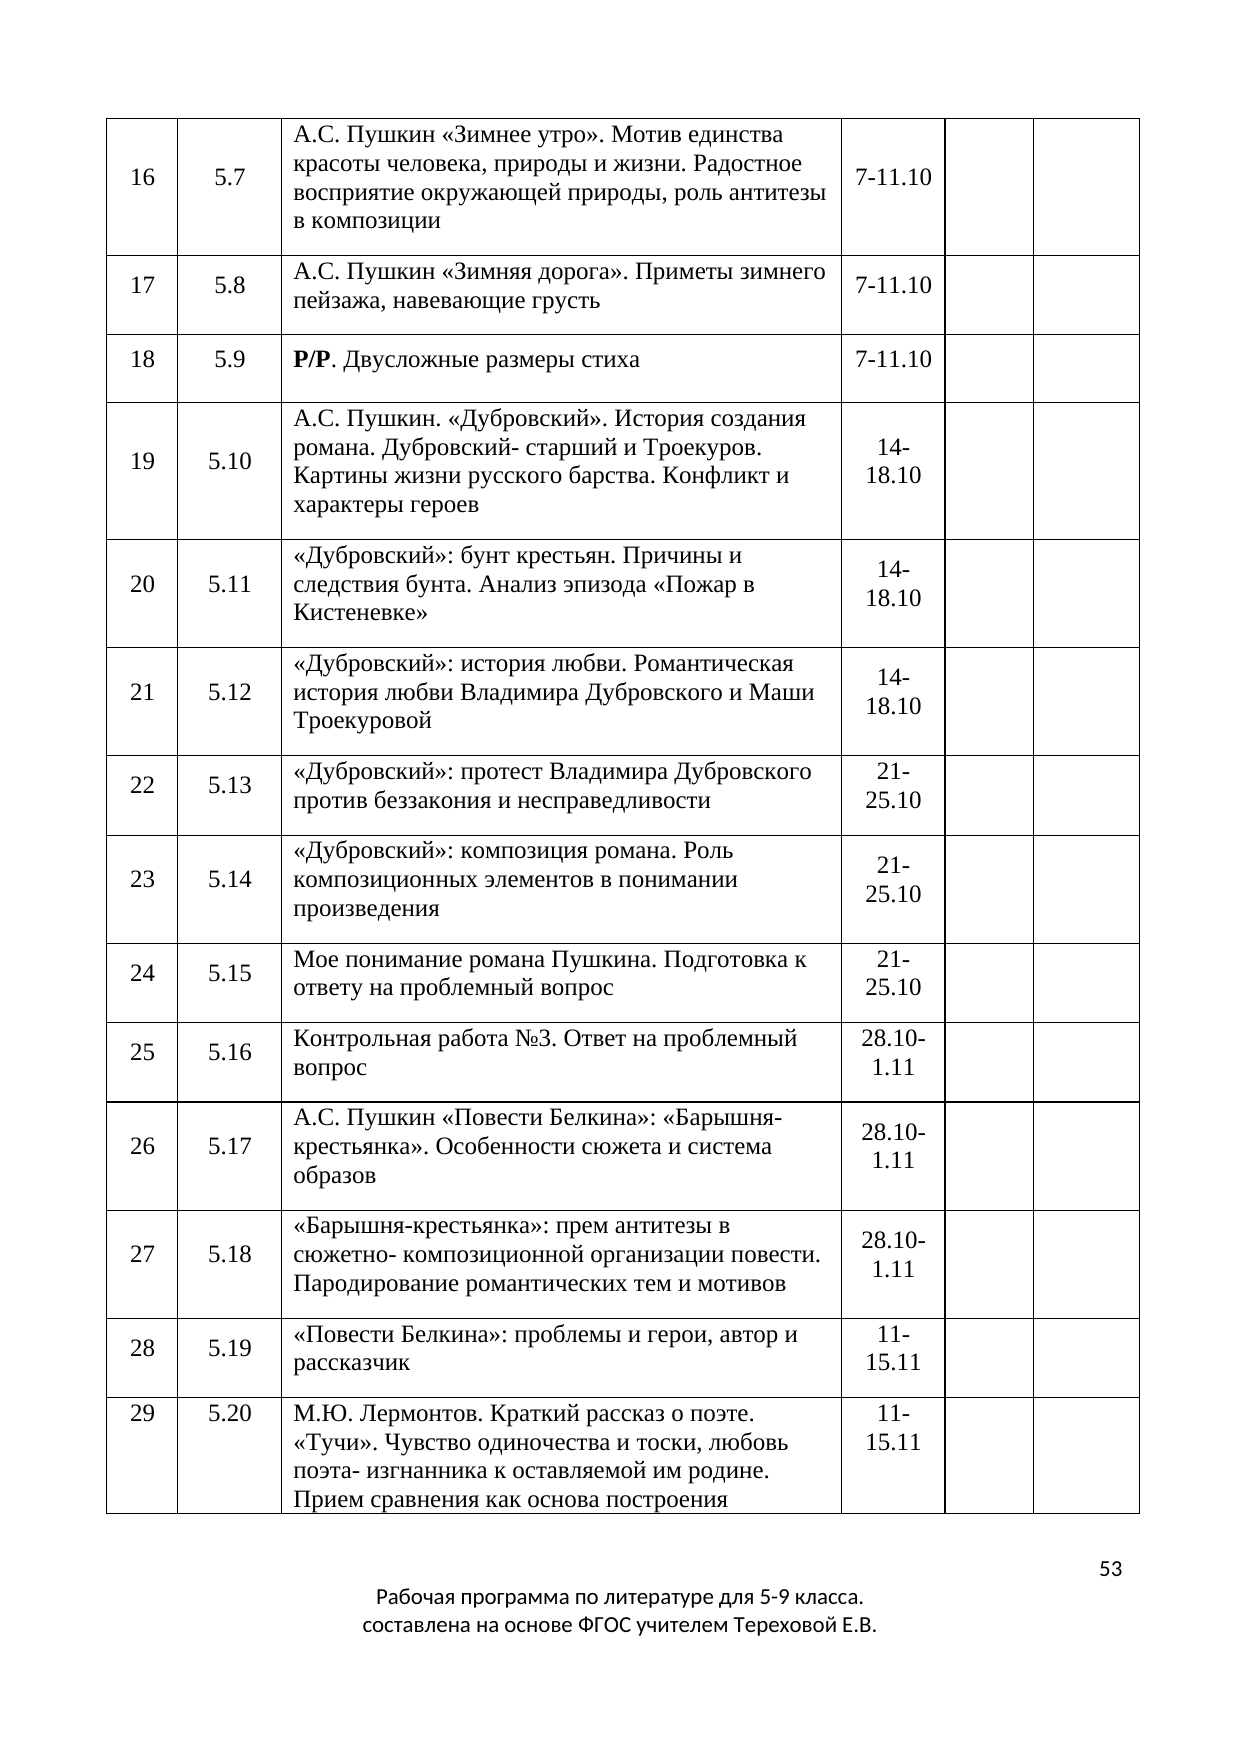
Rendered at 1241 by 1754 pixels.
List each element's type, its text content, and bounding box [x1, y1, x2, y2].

table_cell [946, 540, 1033, 647]
table_cell 5.9 [178, 335, 281, 402]
table_cell [1034, 1211, 1139, 1318]
table_cell [1034, 1319, 1139, 1397]
table_cell 21 [107, 648, 177, 755]
table_cell А.С. Пушкин «Зимнее утро». Мотив единства красоты человека, природы и жизни. Радостное восприятие окружающей природы, роль антитезы в композиции [282, 119, 841, 255]
table_cell [1034, 944, 1139, 1022]
table_cell [1034, 119, 1139, 255]
table_cell [946, 335, 1033, 402]
table_cell 26 [107, 1103, 177, 1209]
table_cell 22 [107, 756, 177, 834]
table_cell 5.15 [178, 944, 281, 1022]
table_cell 25 [107, 1023, 177, 1101]
table_cell «Дубровский»: композиция романа. Роль композиционных элементов в понимании произведения [282, 836, 841, 943]
table_cell [946, 756, 1033, 834]
table_cell 17 [107, 256, 177, 334]
table_cell [946, 1398, 1033, 1513]
table_cell 14-18.10 [842, 403, 944, 539]
table_cell 19 [107, 403, 177, 539]
table_cell 14-18.10 [842, 540, 944, 647]
table_cell «Барышня-крестьянка»: прем антитезы в сюжетно- композиционной организации повести. Пародирование романтических тем и мотивов [282, 1211, 841, 1318]
table_cell Мое понимание романа Пушкина. Подготовка к ответу на проблемный вопрос [282, 944, 841, 1022]
table_cell 5.20 [178, 1398, 281, 1513]
table_cell 5.17 [178, 1103, 281, 1209]
table_cell 5.12 [178, 648, 281, 755]
table_cell [946, 1103, 1033, 1209]
table_cell 11-15.11 [842, 1398, 944, 1513]
table_cell [946, 1211, 1033, 1318]
table_cell 21-25.10 [842, 756, 944, 834]
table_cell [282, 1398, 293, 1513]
table_cell [1034, 756, 1139, 834]
table_cell 5.11 [178, 540, 281, 647]
table_cell 28 [107, 1319, 177, 1397]
table_cell [1034, 648, 1139, 755]
table_cell 18 [107, 335, 177, 402]
table_cell 27 [107, 1211, 177, 1318]
table_cell 28.10-1.11 [842, 1023, 944, 1101]
table_cell 5.8 [178, 256, 281, 334]
table_cell 7-11.10 [842, 256, 944, 334]
table_cell 20 [107, 540, 177, 647]
table_cell А.С. Пушкин «Зимняя дорога». Приметы зимнего пейзажа, навевающие грусть [282, 256, 841, 334]
table_cell 7-11.10 [842, 335, 944, 402]
table_cell А.С. Пушкин. «Дубровский». История создания романа. Дубровский- старший и Троекуров. Картины жизни русского барства. Конфликт и характеры героев [282, 403, 841, 539]
table_cell «Повести Белкина»: проблемы и герои, автор и рассказчик [282, 1319, 841, 1397]
table_cell [946, 1319, 1033, 1397]
table_cell 23 [107, 836, 177, 943]
table_cell А.С. Пушкин «Повести Белкина»: «Барышня-крестьянка». Особенности сюжета и система образов [282, 1103, 841, 1209]
table_cell [1034, 1023, 1139, 1101]
table_cell [1034, 1398, 1139, 1513]
table_cell Контрольная работа №3. Ответ на проблемный вопрос [282, 1023, 841, 1101]
table_cell «Дубровский»: история любви. Романтическая история любви Владимира Дубровского и Маши Троекуровой [282, 648, 841, 755]
table_cell [946, 256, 1033, 334]
table_cell 5.7 [178, 119, 281, 255]
table_cell 5.10 [178, 403, 281, 539]
table_cell Р/Р. Двусложные размеры стиха [282, 335, 841, 402]
table_cell 5.16 [178, 1023, 281, 1101]
table_cell [1034, 403, 1139, 539]
table_cell 16 [107, 119, 177, 255]
table_cell [946, 836, 1033, 943]
table_cell [1034, 335, 1139, 402]
table_cell [946, 648, 1033, 755]
table_cell 21-25.10 [842, 836, 944, 943]
table_cell 14-18.10 [842, 648, 944, 755]
table_cell [1034, 540, 1139, 647]
table_cell 5.14 [178, 836, 281, 943]
table_cell 5.13 [178, 756, 281, 834]
table_cell 24 [107, 944, 177, 1022]
table_cell 28.10-1.11 [842, 1211, 944, 1318]
table_cell [946, 944, 1033, 1022]
table_cell 5.19 [178, 1319, 281, 1397]
table_cell 28.10-1.11 [842, 1103, 944, 1209]
table_cell [946, 403, 1033, 539]
table_cell [1034, 256, 1139, 334]
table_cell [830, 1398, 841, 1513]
table_cell [946, 119, 1033, 255]
table_cell 21-25.10 [842, 944, 944, 1022]
table_cell 11-15.11 [842, 1319, 944, 1397]
table_cell [946, 1023, 1033, 1101]
table_cell 5.18 [178, 1211, 281, 1318]
table_cell 7-11.10 [842, 119, 944, 255]
table_cell [1034, 1103, 1139, 1209]
table_cell [1034, 836, 1139, 943]
table_cell «Дубровский»: бунт крестьян. Причины и следствия бунта. Анализ эпизода «Пожар в Кистеневке» [282, 540, 841, 647]
table_cell «Дубровский»: протест Владимира Дубровского против беззакония и несправедливости [282, 756, 841, 834]
table_cell 29 [107, 1398, 177, 1513]
